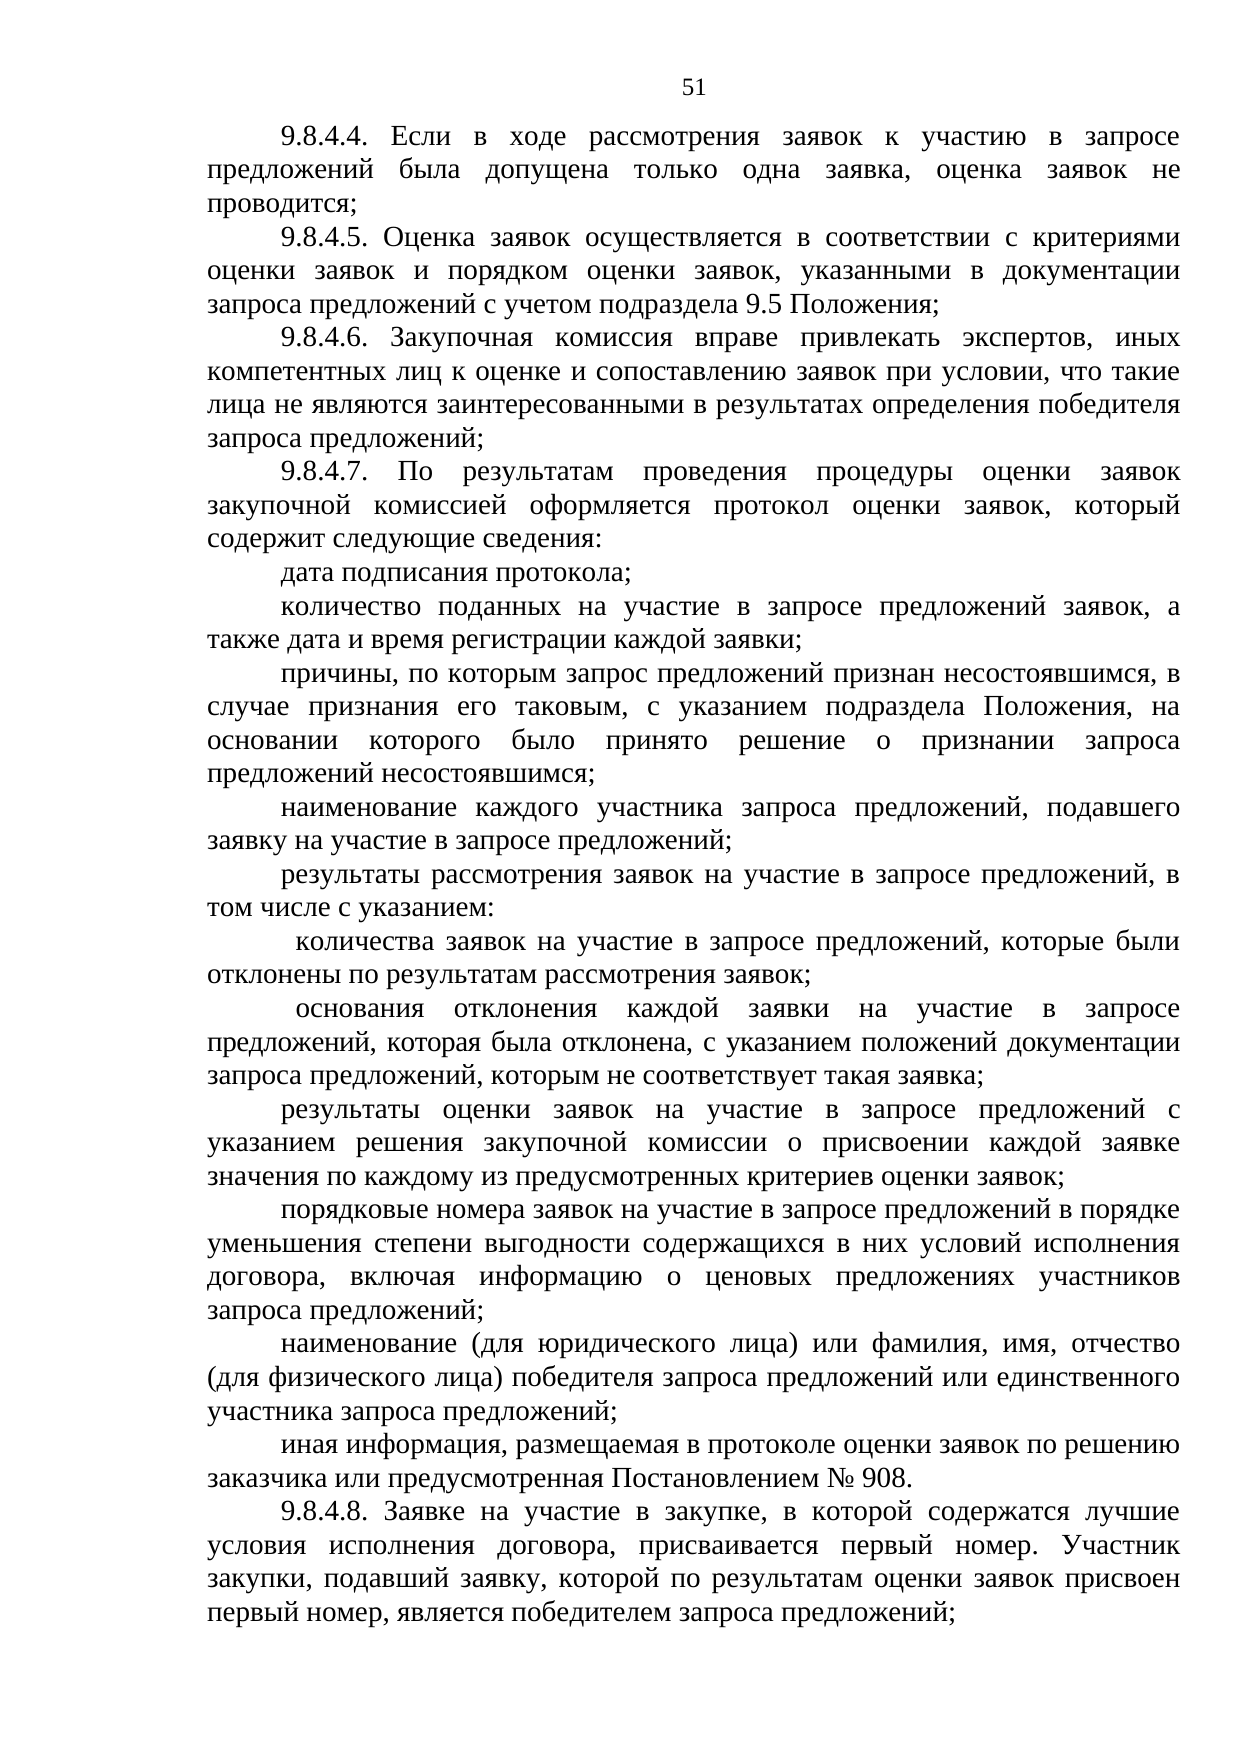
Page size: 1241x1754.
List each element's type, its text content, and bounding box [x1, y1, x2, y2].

text наименование каждого участника запроса предложений, подавшего заявку на участие в запросе предложений; [207, 789, 1181, 856]
text 9.8.4.4. Если в ходе рассмотрения заявок к участию в запросе предложений была допущена только одна заявка, оценка заявок не проводится; [207, 118, 1181, 219]
text 9.8.4.5. Оценка заявок осуществляется в соответствии с критериями оценки заявок и порядком оценки заявок, указанными в документации запроса предложений с учетом подраздела 9.5 Положения; [207, 219, 1181, 319]
text результаты оценки заявок на участие в запросе предложений с указанием решения закупочной комиссии о присвоении каждой заявке значения по каждому из предусмотренных критериев оценки заявок; [207, 1091, 1181, 1191]
text количества заявок на участие в запросе предложений, которые были отклонены по результатам рассмотрения заявок; [207, 923, 1181, 990]
text порядковые номера заявок на участие в запросе предложений в порядке уменьшения степени выгодности содержащихся в них условий исполнения договора, включая информацию о ценовых предложениях участников запроса предложений; [207, 1191, 1181, 1326]
text 9.8.4.8. Заявке на участие в закупке, в которой содержатся лучшие условия исполнения договора, присваивается первый номер. Участник закупки, подавший заявку, которой по результатам оценки заявок присвоен первый номер, является победителем запроса предложений; [207, 1493, 1181, 1627]
text наименование (для юридического лица) или фамилия, имя, отчество (для физического лица) победителя запроса предложений или единственного участника запроса предложений; [207, 1326, 1181, 1426]
text 9.8.4.6. Закупочная комиссия вправе привлекать экспертов, иных компетентных лиц к оценке и сопоставлению заявок при условии, что такие лица не являются заинтересованными в результатах определения победителя запроса предложений; [207, 319, 1181, 453]
text причины, по которым запрос предложений признан несостоявшимся, в случае признания его таковым, с указанием подраздела Положения, на основании которого было принято решение о признании запроса предложений несостоявшимся; [207, 655, 1181, 789]
text количество поданных на участие в запросе предложений заявок, а также дата и время регистрации каждой заявки; [207, 588, 1181, 655]
text дата подписания протокола; [207, 554, 1181, 588]
text иная информация, размещаемая в протоколе оценки заявок по решению заказчика или предусмотренная Постановлением № 908. [207, 1426, 1181, 1493]
text основания отклонения каждой заявки на участие в запросе предложений, которая была отклонена, с указанием положений документации запроса предложений, которым не соответствует такая заявка; [207, 990, 1181, 1091]
text 9.8.4.7. По результатам проведения процедуры оценки заявок закупочной комиссией оформляется протокол оценки заявок, который содержит следующие сведения: [207, 453, 1181, 554]
text результаты рассмотрения заявок на участие в запросе предложений, в том числе с указанием: [207, 856, 1181, 923]
